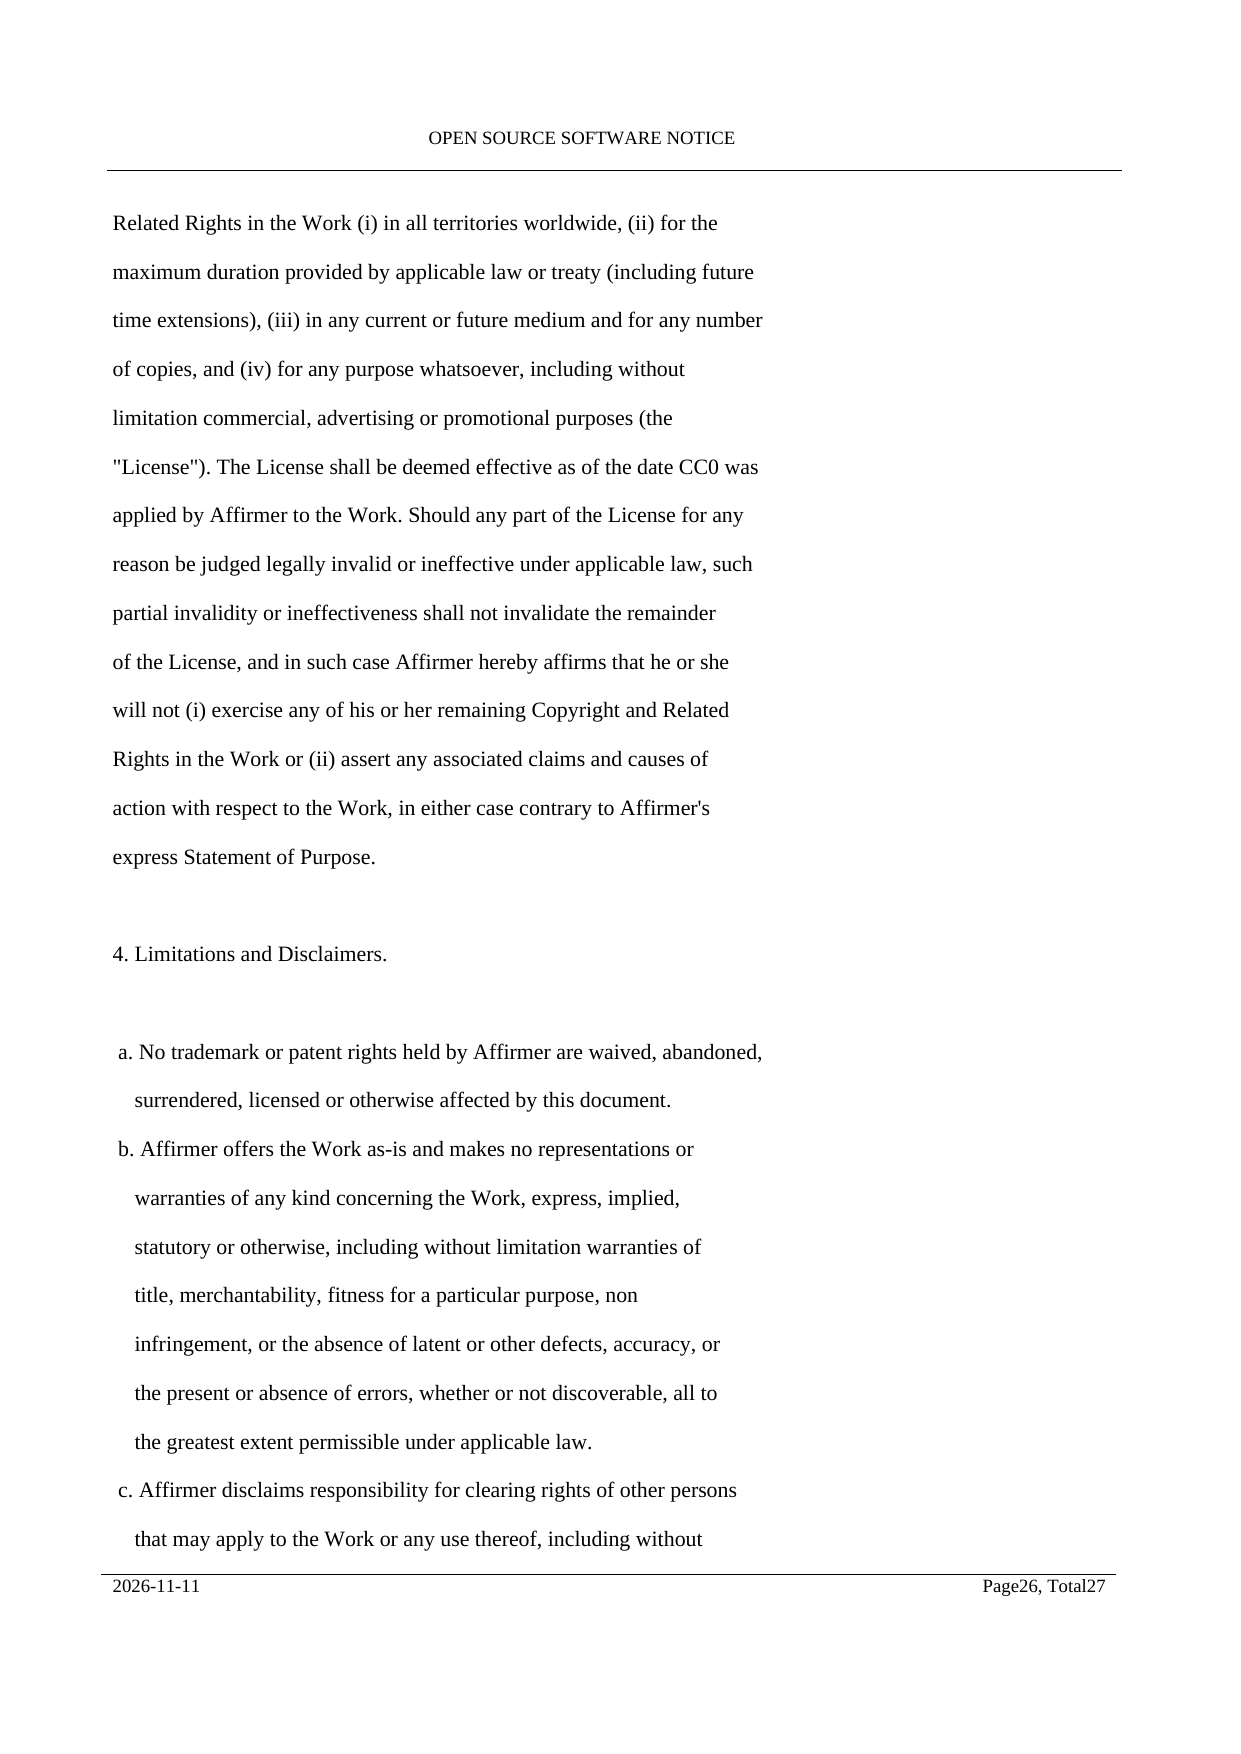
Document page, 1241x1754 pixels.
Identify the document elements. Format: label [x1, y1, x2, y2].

text [112, 206, 1128, 1555]
